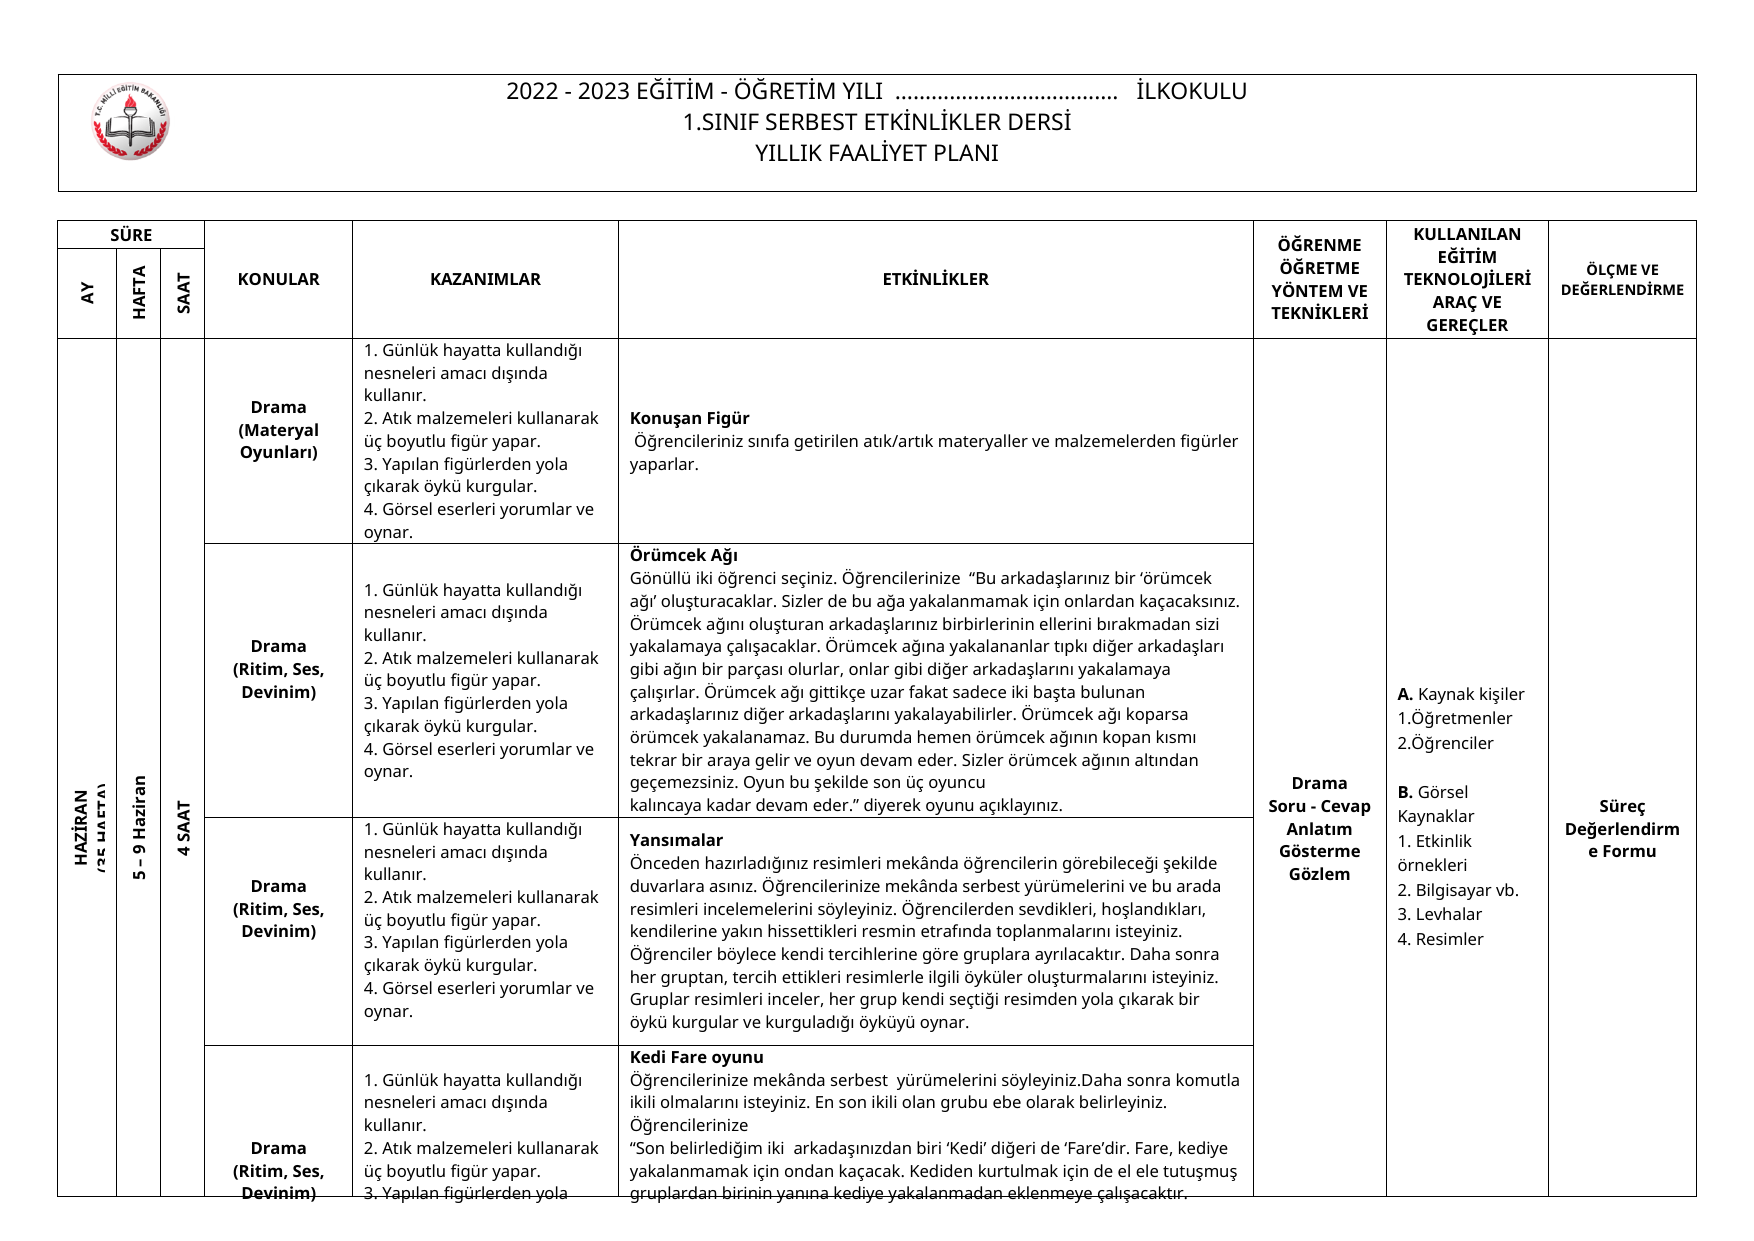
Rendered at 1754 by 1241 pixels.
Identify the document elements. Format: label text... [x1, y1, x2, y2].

table_cell A. Kaynak kişiler 1.Öğretmenler 2.Öğrenciler B. Görsel Kaynaklar 1. Etkinlik örnekleri 2. Bilgisayar vb. 3. Levhalar 4. Resimler [1387, 339, 1548, 1196]
table_cell Örümcek Ağı Gönüllü iki öğrenci seçiniz. Öğrencilerinize “Bu arkadaşlarınız bir ‘örümcek ağı’ oluşturacaklar. Sizler de bu ağa yakalanmamak için onlardan kaçacaksınız. Örümcek ağını oluşturan arkadaşlarınız birbirlerinin ellerini bırakmadan sizi yakalamaya çalışacaklar. Örümcek ağına yakalananlar tıpkı diğer arkadaşları gibi ağın bir parçası olurlar, onlar gibi diğer arkadaşlarını yakalamaya çalışırlar. Örümcek ağı gittikçe uzar fakat sadece iki başta bulunan arkadaşlarınız diğer arkadaşlarını yakalayabilirler. Örümcek ağı koparsa örümcek yakalanamaz. Bu durumda hemen örümcek ağının kopan kısmı tekrar bir araya gelir ve oyun devam eder. Sizler örümcek ağının altından geçemezsiniz. Oyun bu şekilde son üç oyuncu kalıncaya kadar devam eder.” diyerek oyunu açıklayınız. [619, 544, 1253, 817]
table_cell Konuşan Figür Öğrencileriniz sınıfa getirilen atık/artık materyaller ve malzemelerden figürler yaparlar. [619, 339, 1253, 543]
table_header ETKİNLİKLER [619, 221, 1253, 338]
table_cell 1. Günlük hayatta kullandığı nesneleri amacı dışında kullanır. 2. Atık malzemeleri kullanarak üç boyutlu figür yapar. 3. Yapılan figürlerden yola çıkarak öykü kurgular. 4. Görsel eserleri yorumlar ve oynar. [353, 1046, 618, 1196]
table_cell 5 – 9 Haziran [117, 339, 160, 1196]
table_cell 4 SAAT [161, 339, 204, 1196]
table_cell HAFTA [117, 249, 160, 338]
table_cell Süreç Değerlendirme Formu [1549, 339, 1696, 1196]
table_cell Drama (Materyal Oyunları) [205, 339, 352, 543]
table_header KAZANIMLAR [353, 221, 618, 338]
table_cell 1. Günlük hayatta kullandığı nesneleri amacı dışında kullanır. 2. Atık malzemeleri kullanarak üç boyutlu figür yapar. 3. Yapılan figürlerden yola çıkarak öykü kurgular. 4. Görsel eserleri yorumlar ve oynar. [353, 544, 618, 817]
table_cell Drama (Ritim, Ses, Devinim) [205, 818, 352, 1045]
table_header KONULAR [205, 221, 352, 338]
table_cell Yansımalar Önceden hazırladığınız resimleri mekânda öğrencilerin görebileceği şekilde duvarlara asınız. Öğrencilerinize mekânda serbest yürümelerini ve bu arada resimleri incelemelerini söyleyiniz. Öğrencilerden sevdikleri, hoşlandıkları, kendilerine yakın hissettikleri resmin etrafında toplanmalarını isteyiniz. Öğrenciler böylece kendi tercihlerine göre gruplara ayrılacaktır. Daha sonra her gruptan, tercih ettikleri resimlerle ilgili öyküler oluşturmalarını isteyiniz. Gruplar resimleri inceler, her grup kendi seçtiği resimden yola çıkarak bir öykü kurgular ve kurguladığı öyküyü oynar. [619, 818, 1253, 1045]
table_header SÜRE [58, 221, 204, 248]
table_header ÖĞRENME ÖĞRETME YÖNTEM VE TEKNİKLERİ [1254, 221, 1386, 338]
table_cell Kedi Fare oyunu Öğrencilerinize mekânda serbest yürümelerini söyleyiniz.Daha sonra komutla ikili olmalarını isteyiniz. En son ikili olan grubu ebe olarak belirleyiniz. Öğrencilerinize “Son belirlediğim iki arkadaşınızdan biri ‘Kedi’ diğeri de ‘Fare’dir. Fare, kediye yakalanmamak için ondan kaçacak. Kediden kurtulmak için de el ele tutuşmuş gruplardan birinin yanına kediye yakalanmadan eklenmeye çalışacaktır. Farenin eklendiği grubun diğer ucundaki arkadaşınız yeni fare olacak ve aynı şekilde kediden kaçmaya başlayacaktır. Kedi, fareyi yakalarsa kedi ile fare yer değiştirir fare kedi, kedi de fare olur.” diyerek oyunu açıklayınız. Komutla oyunu başlatınız. [619, 1046, 1253, 1196]
table_cell Drama (Ritim, Ses, Devinim) [205, 544, 352, 817]
table_cell HAZİRAN (35.HAFTA) [58, 339, 116, 1196]
table_header KULLANILAN EĞİTİM TEKNOLOJİLERİ ARAÇ VE GEREÇLER [1387, 221, 1548, 338]
table_cell SAAT [161, 249, 204, 338]
table_cell 1. Günlük hayatta kullandığı nesneleri amacı dışında kullanır. 2. Atık malzemeleri kullanarak üç boyutlu figür yapar. 3. Yapılan figürlerden yola çıkarak öykü kurgular. 4. Görsel eserleri yorumlar ve oynar. [353, 818, 618, 1045]
table_cell Drama (Ritim, Ses, Devinim) [205, 1046, 352, 1196]
picture [85, 77, 175, 167]
table_header ÖLÇME VE DEĞERLENDİRME [1549, 221, 1696, 338]
table_cell 1. Günlük hayatta kullandığı nesneleri amacı dışında kullanır. 2. Atık malzemeleri kullanarak üç boyutlu figür yapar. 3. Yapılan figürlerden yola çıkarak öykü kurgular. 4. Görsel eserleri yorumlar ve oynar. [353, 339, 618, 543]
table_cell Drama Soru - Cevap Anlatım Gösterme Gözlem [1254, 339, 1386, 1196]
table_cell AY [58, 249, 116, 338]
